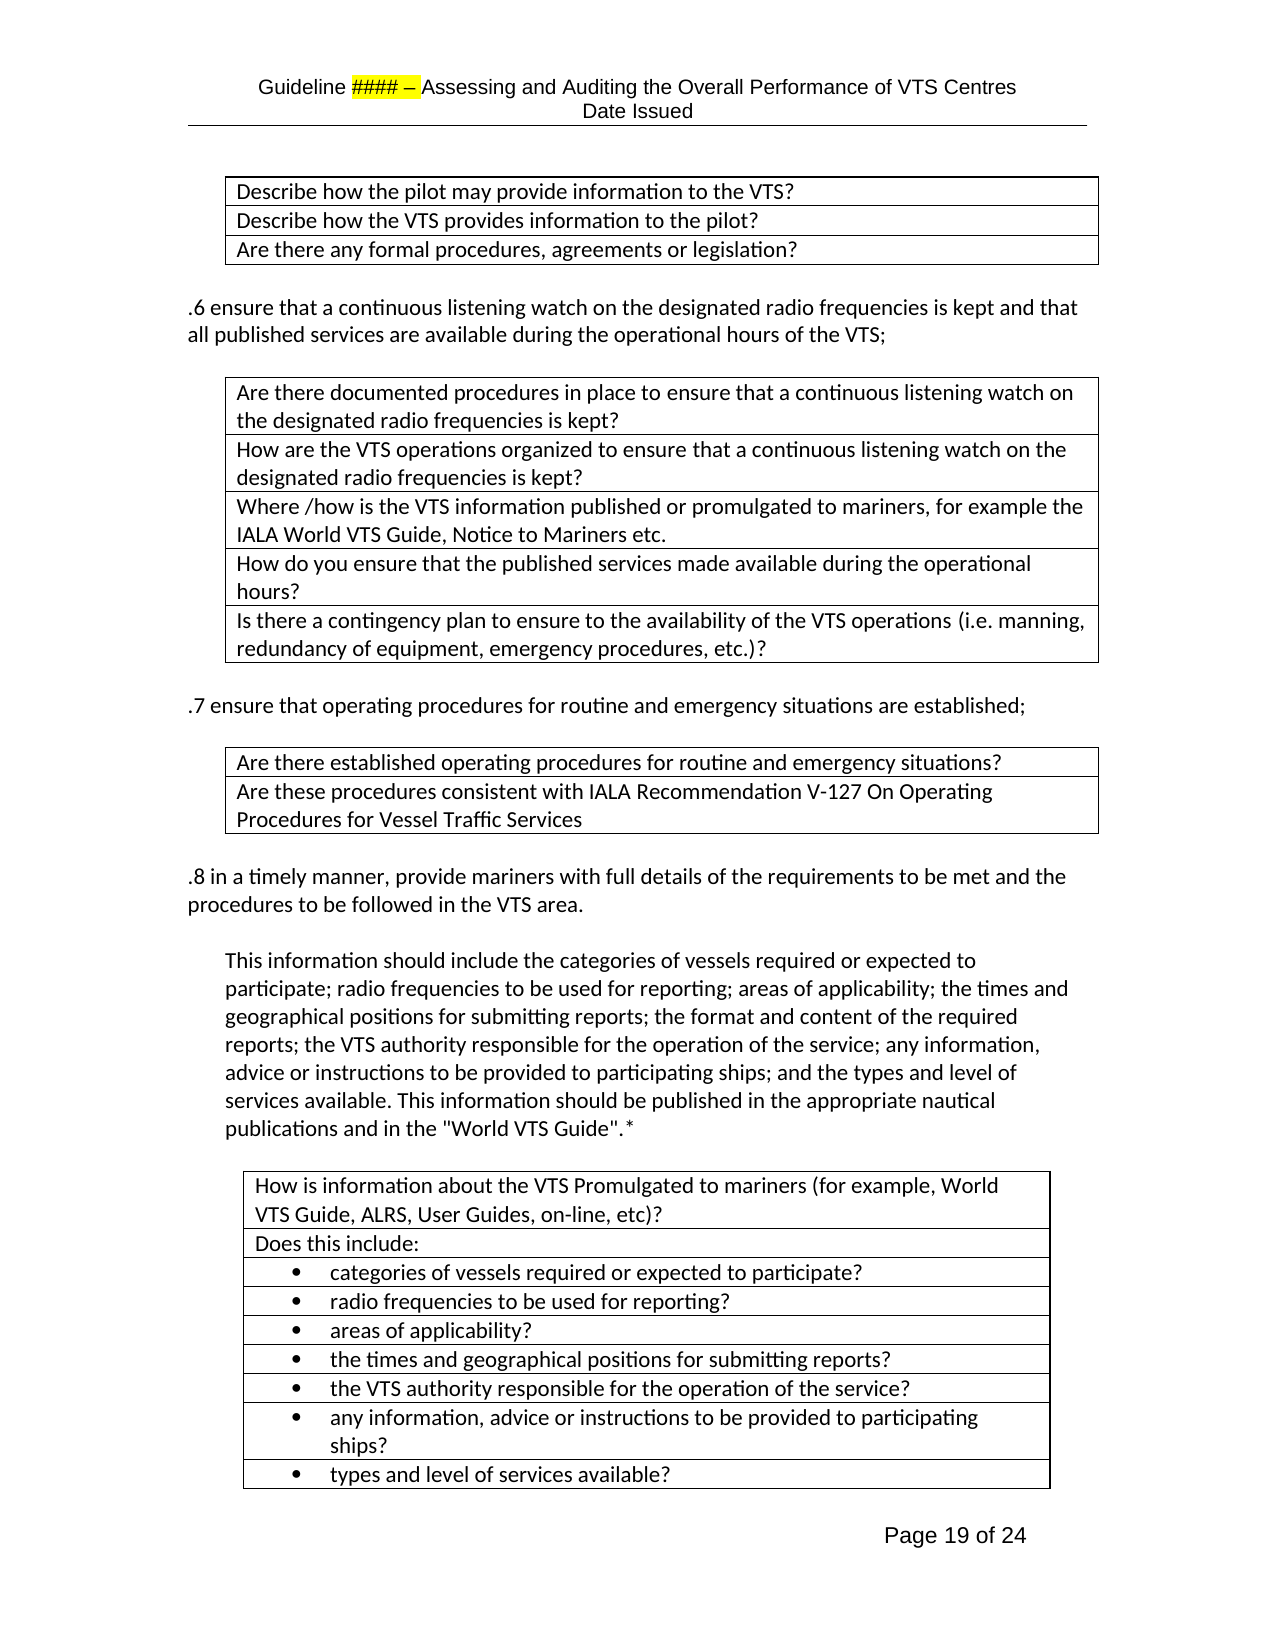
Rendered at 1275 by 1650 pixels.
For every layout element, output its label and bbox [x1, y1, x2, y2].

table_cell [244, 1316, 1049, 1344]
table_cell [244, 1229, 1049, 1257]
table_cell [226, 606, 1098, 662]
table_cell [226, 777, 1098, 833]
table_cell [244, 1403, 1049, 1459]
table_header [244, 1172, 1049, 1228]
table_header [226, 748, 1098, 776]
table_cell [244, 1460, 1049, 1488]
table_cell [226, 435, 1098, 491]
table_header [226, 178, 1098, 205]
table_cell [244, 1287, 1049, 1315]
table_header [226, 378, 1098, 434]
table_cell [226, 549, 1098, 605]
table_cell [244, 1258, 1049, 1286]
table_cell [226, 236, 1098, 263]
table_cell [244, 1345, 1049, 1373]
table_cell [226, 206, 1098, 234]
table_cell [226, 492, 1098, 548]
table_cell [244, 1374, 1049, 1402]
